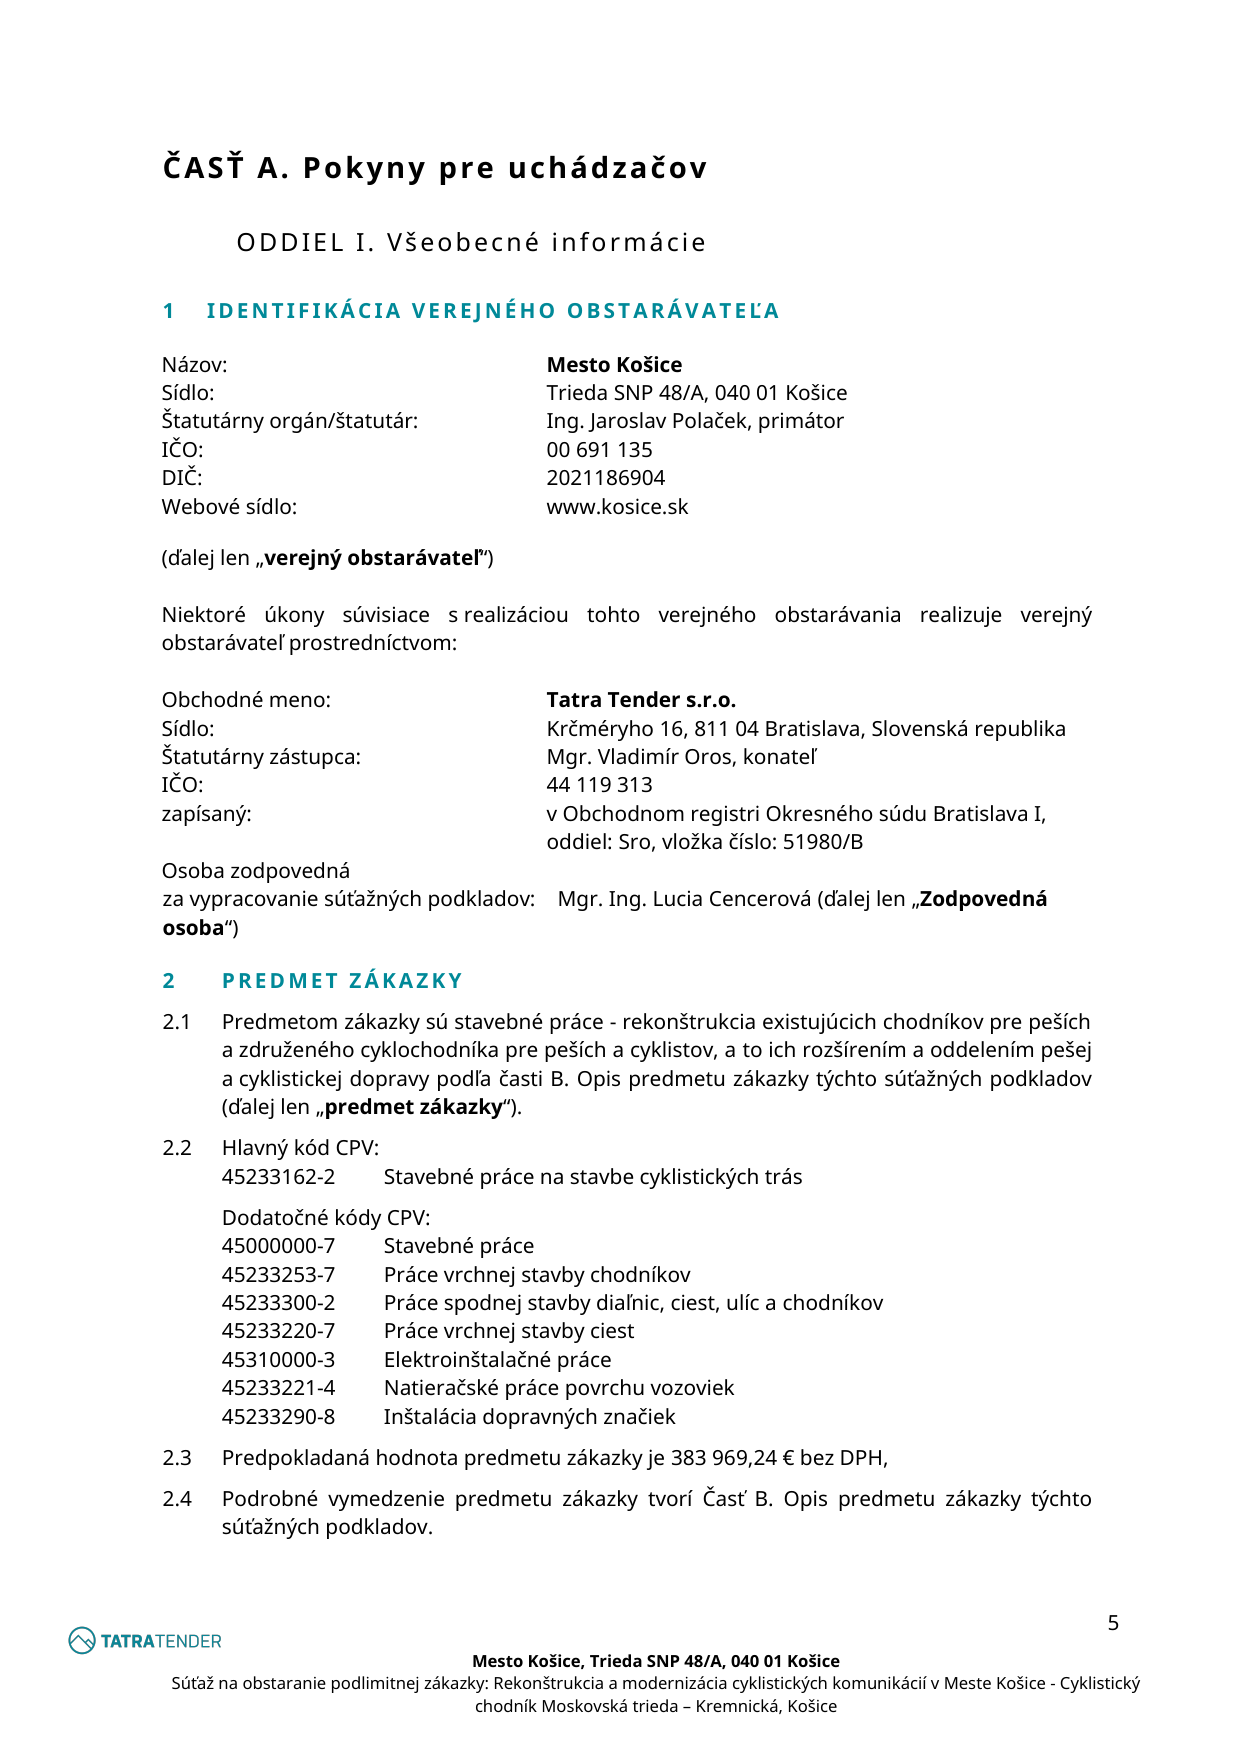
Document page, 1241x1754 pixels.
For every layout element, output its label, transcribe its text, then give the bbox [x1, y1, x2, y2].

subtitle Štatutárny zástupca: Mgr. Vladimír Oros, konateľ [161, 742, 1093, 771]
subtitle Predmetom zákazky sú stavebné práce - rekonštrukcia existujúcich chodníkov pre peších a združeného cyklochodníka pre peších a cyklistov, a to ich rozšírením a oddelením pešej a cyklistickej dopravy podľa časti B. Opis predmetu zákazky týchto súťažných podkladov (ďalej len „predmet zákazky“). [162, 1007, 1093, 1121]
subtitle Sídlo: Trieda SNP 48/A, 040 01 Košice [161, 378, 1093, 407]
subtitle ČASŤ A. Pokyny pre uchádzačov [162, 148, 1093, 187]
subtitle 45000000-7 Stavebné práce [222, 1231, 1093, 1260]
subtitle Predpokladaná hodnota predmetu zákazky je 383 969,24 € bez DPH, [162, 1443, 1093, 1471]
subtitle ODDIEL I. Všeobecné informácie [162, 225, 1093, 259]
subtitle 45233300-2 Práce spodnej stavby diaľnic, ciest, ulíc a chodníkov [222, 1288, 1093, 1317]
picture [61, 1614, 234, 1666]
subtitle Osoba zodpovedná [161, 856, 1093, 884]
subtitle Obchodné meno: Tatra Tender s.r.o. [161, 685, 1093, 714]
subtitle Podrobné vymedzenie predmetu zákazky tvorí Časť B. Opis predmetu zákazky týchto súťažných podkladov. [162, 1484, 1093, 1541]
subtitle Predmet zákazky [162, 966, 1093, 995]
subtitle 45233253-7 Práce vrchnej stavby chodníkov [222, 1260, 1093, 1288]
subtitle zapísaný: v Obchodnom registri Okresného súdu Bratislava I, oddiel: Sro, vložka číslo: 51980/B [161, 799, 1093, 856]
text za vypracovanie súťažných podkladov: Mgr. Ing. Lucia Cencerová (ďalej len „Zodpovedná osoba“) [162, 884, 1093, 941]
subtitle 45233220-7 Práce vrchnej stavby ciest [222, 1317, 1093, 1345]
subtitle Dodatočné kódy CPV: [222, 1203, 1093, 1231]
subtitle Sídlo: Krčméryho 16, 811 04 Bratislava, Slovenská republika [161, 714, 1093, 742]
subtitle 45233290-8 Inštalácia dopravných značiek [222, 1402, 1093, 1430]
subtitle Štatutárny orgán/štatutár: Ing. Jaroslav Polaček, primátor [161, 407, 1093, 435]
subtitle Niektoré úkony súvisiace s realizáciou tohto verejného obstarávania realizuje verejný obstarávateľ prostredníctvom: [161, 600, 1093, 657]
subtitle Názov: Mesto Košice [161, 350, 1093, 378]
subtitle Identifikácia verejného obstarávateľa [162, 296, 1093, 325]
subtitle Hlavný kód CPV: [162, 1133, 1093, 1162]
subtitle 45233162-2 Stavebné práce na stavbe cyklistických trás [222, 1162, 1093, 1190]
subtitle IČO: 44 119 313 [161, 771, 1093, 799]
subtitle Webové sídlo: www.kosice.sk [161, 492, 1093, 520]
subtitle 45310000-3 Elektroinštalačné práce [222, 1345, 1093, 1373]
subtitle DIČ: 2021186904 [161, 463, 1093, 492]
subtitle (ďalej len „verejný obstarávateľ“) [161, 543, 1093, 572]
subtitle 45233221-4 Natieračské práce povrchu vozoviek [222, 1373, 1093, 1402]
subtitle IČO: 00 691 135 [161, 435, 1093, 463]
